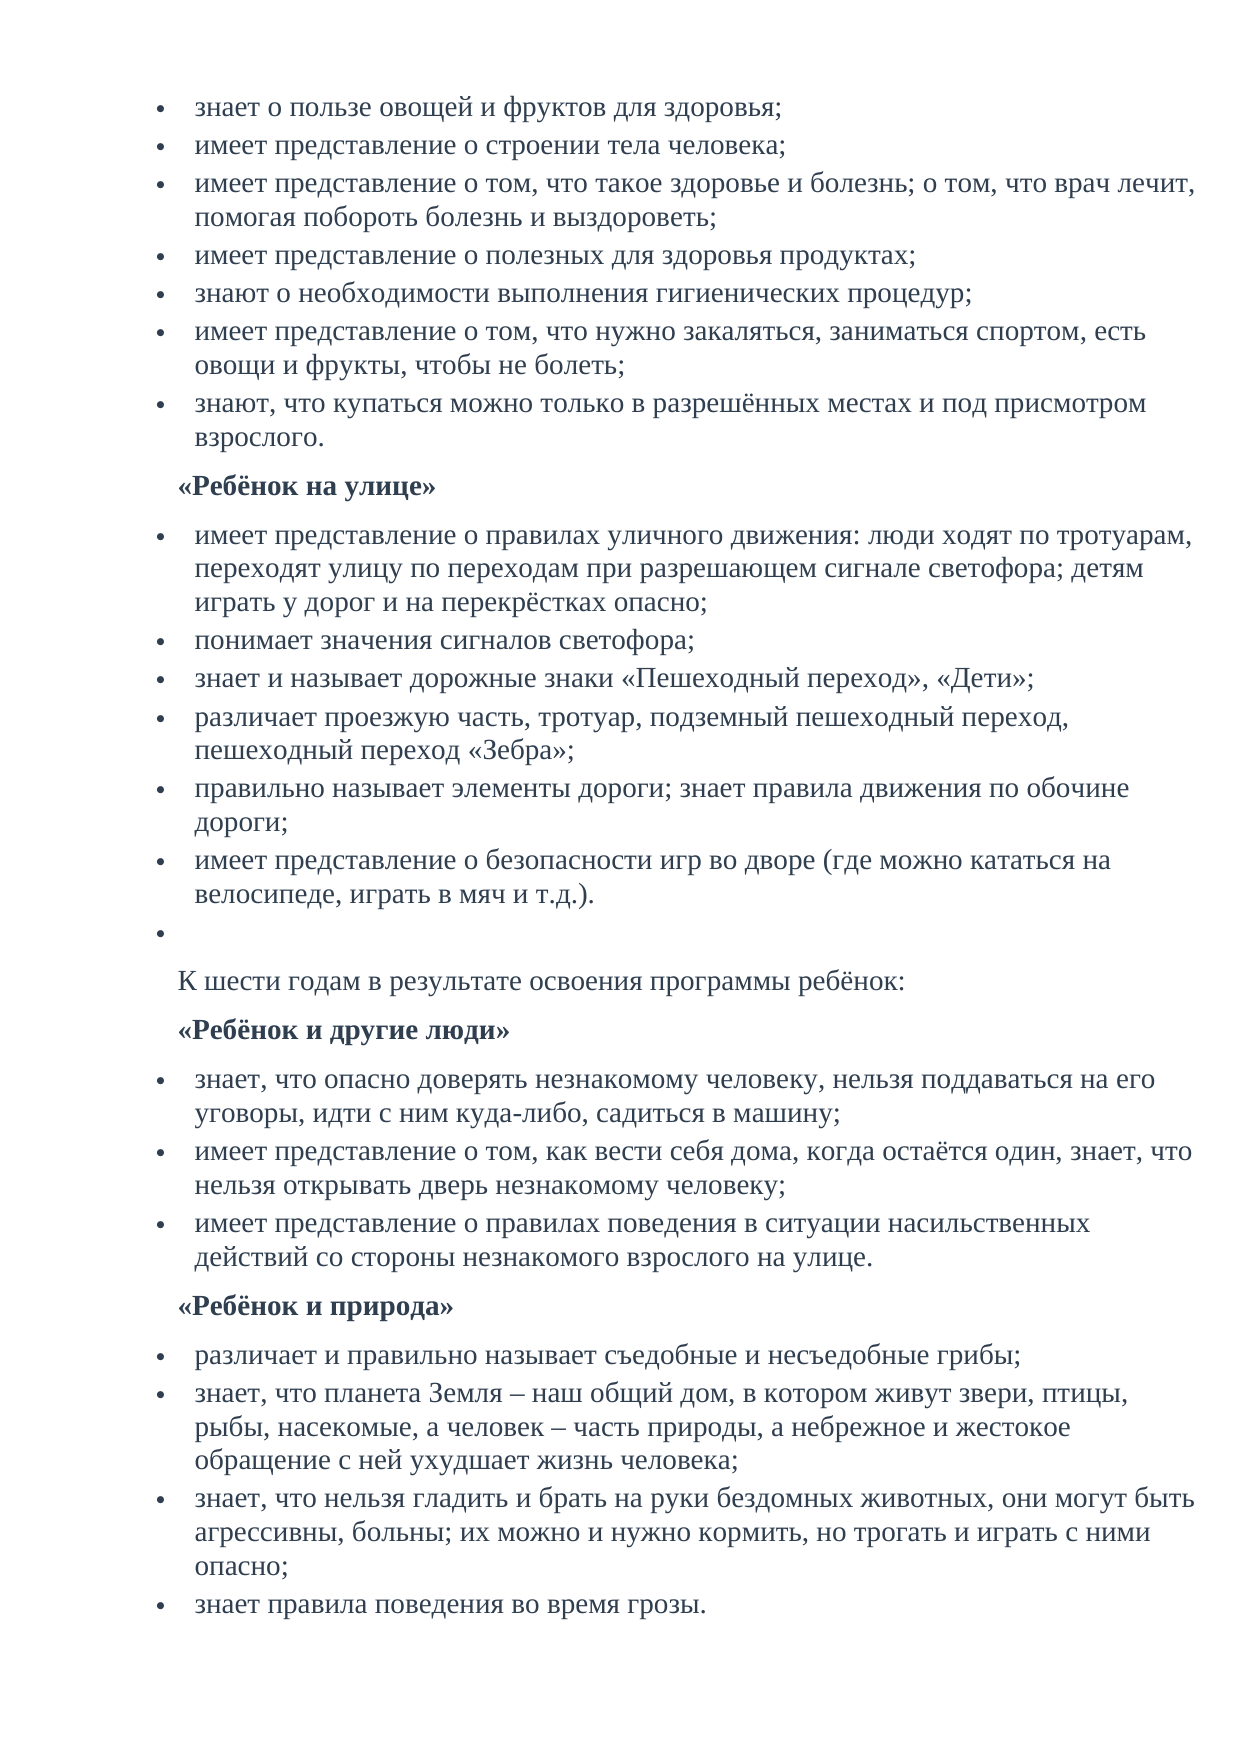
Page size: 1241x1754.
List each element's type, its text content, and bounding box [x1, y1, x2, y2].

text «Ребёнок на улице» [177, 468, 1196, 501]
list знает, что опасно доверять незнакомому человеку, нельзя поддаваться на его уговоры, идти с ним куда-либо, садиться в машину; [157, 1062, 1196, 1129]
list имеет представление о правилах уличного движения: люди ходят по тротуарам, переходят улицу по переходам при разрешающем сигнале светофора; детям играть у дорог и на перекрёстках опасно; [157, 517, 1196, 618]
text «Ребёнок и другие люди» [177, 1012, 1196, 1046]
list имеет представление о том, как вести себя дома, когда остаётся один, знает, что нельзя открывать дверь незнакомому человеку; [157, 1133, 1196, 1200]
list имеет представление о том, что нужно закаляться, заниматься спортом, есть овощи и фрукты, чтобы не болеть; [157, 313, 1196, 380]
list знает, что нельзя гладить и брать на руки бездомных животных, они могут быть агрессивны, больны; их можно и нужно кормить, но трогать и играть с ними опасно; [157, 1481, 1196, 1581]
list знают о необходимости выполнения гигиенических процедур; [157, 275, 1196, 309]
list знает правила поведения во время грозы. [157, 1586, 1196, 1619]
text «Ребёнок и природа» [177, 1288, 1196, 1321]
list имеет представление о полезных для здоровья продуктах; [157, 237, 1196, 270]
list имеет представление о безопасности игр во дворе (где можно кататься на велосипеде, играть в мяч и т.д.). [157, 842, 1196, 909]
list знает о пользе овощей и фруктов для здоровья; [157, 89, 1196, 122]
list знает и называет дорожные знаки «Пешеходный переход», «Дети»; [157, 661, 1196, 694]
list знает, что планета Земля – наш общий дом, в котором живут звери, птицы, рыбы, насекомые, а человек – часть природы, а небрежное и жестокое обращение с ней ухудшает жизнь человека; [157, 1375, 1196, 1476]
list правильно называет элементы дороги; знает правила движения по обочине дороги; [157, 771, 1196, 838]
text К шести годам в результате освоения программы ребёнок: [177, 963, 1196, 997]
list имеет представление о том, что такое здоровье и болезнь; о том, что врач лечит, помогая побороть болезнь и выздороветь; [157, 165, 1196, 232]
list имеет представление о правилах поведения в ситуации насильственных действий со стороны незнакомого взрослого на улице. [157, 1205, 1196, 1272]
list знают, что купаться можно только в разрешённых местах и под присмотром взрослого. [157, 385, 1196, 452]
list имеет представление о строении тела человека; [157, 127, 1196, 160]
list понимает значения сигналов светофора; [157, 622, 1196, 656]
list различает и правильно называет съедобные и несъедобные грибы; [157, 1337, 1196, 1371]
list различает проезжую часть, тротуар, подземный пешеходный переход, пешеходный переход «Зебра»; [157, 699, 1196, 766]
